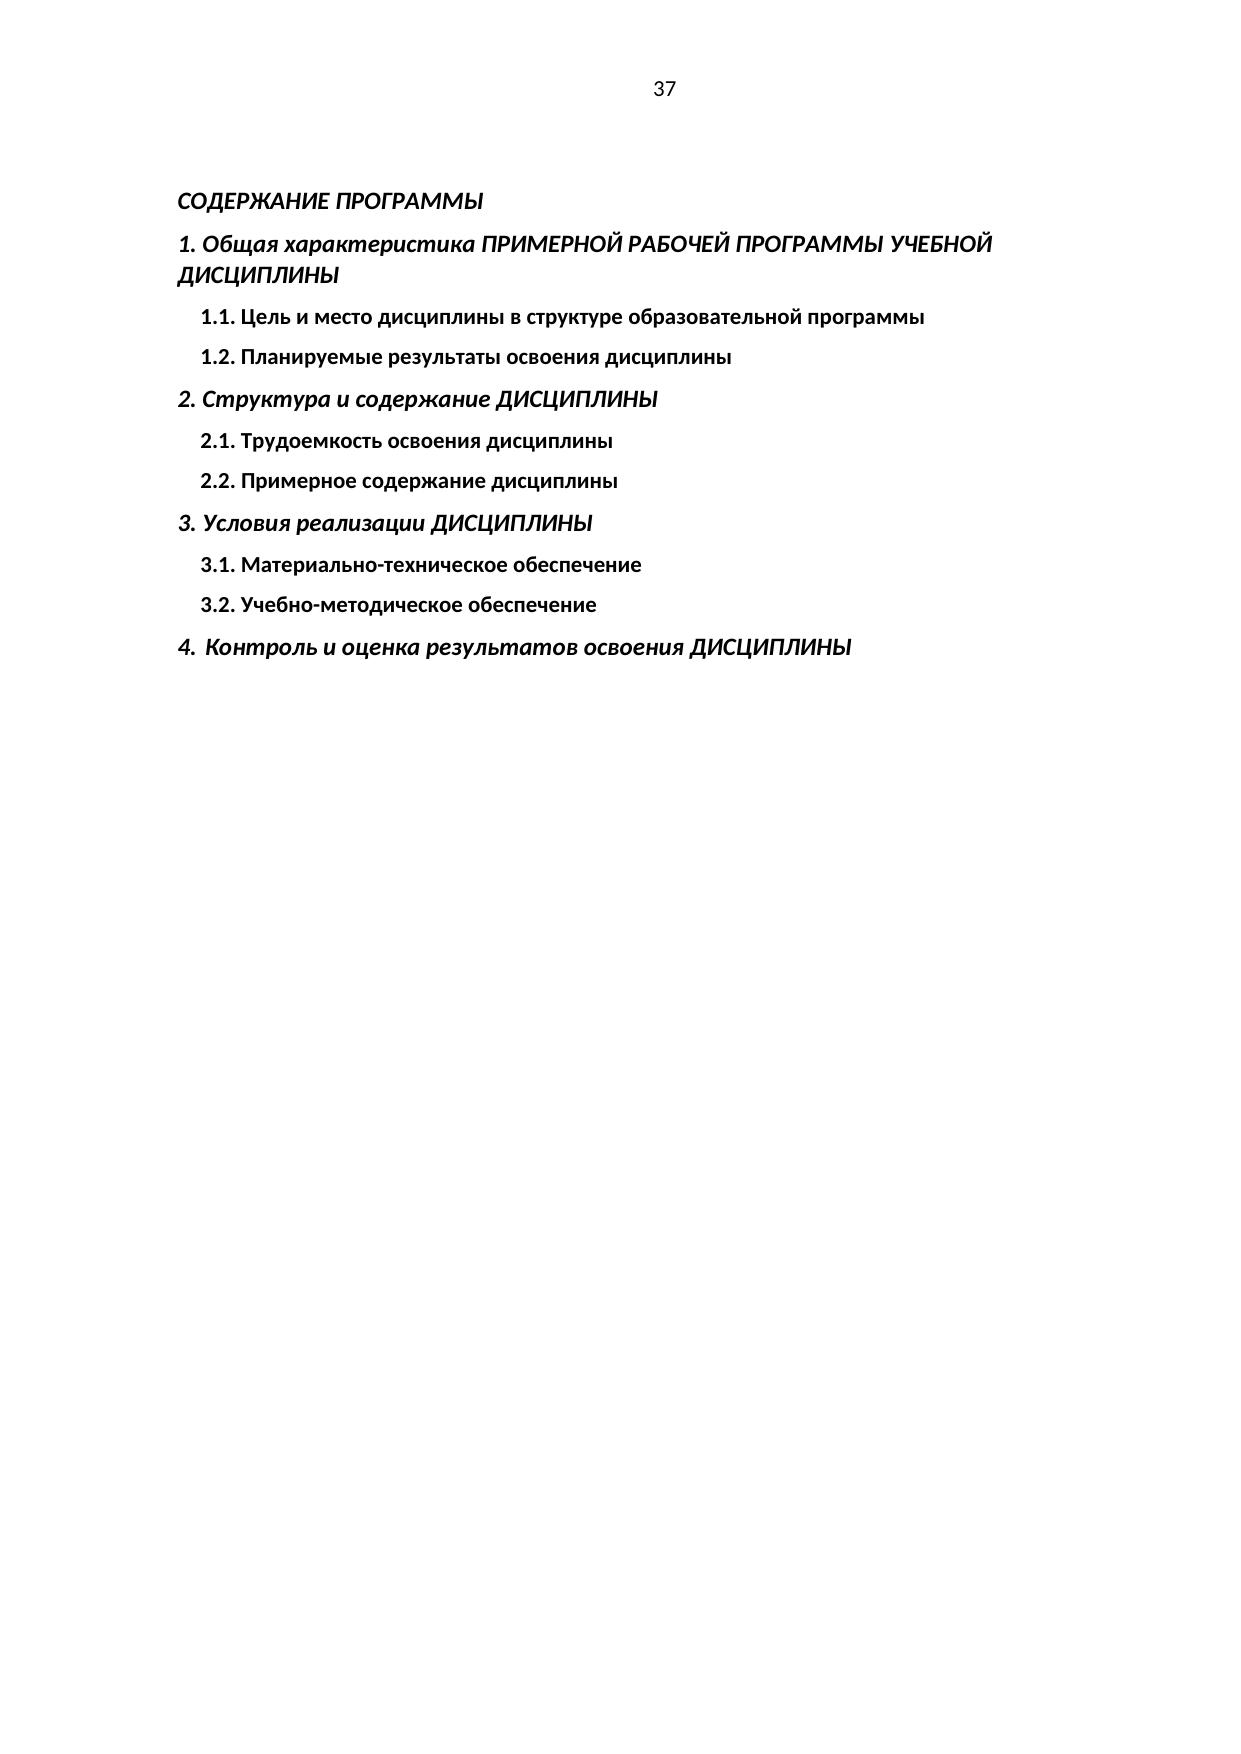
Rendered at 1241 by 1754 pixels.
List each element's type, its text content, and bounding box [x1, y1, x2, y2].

text 3. Условия реализации ДИСЦИПЛИНЫ [177, 507, 1152, 538]
text 1.1. Цель и место дисциплины в структуре образовательной программы [200, 302, 1152, 330]
text 1.2. Планируемые результаты освоения дисциплины [200, 342, 1152, 371]
text 2.1. Трудоемкость освоения дисциплины [200, 426, 1152, 454]
text 2.2. Примерное содержание дисциплины [200, 467, 1152, 494]
text 3.1. Материально-техническое обеспечение [200, 550, 1152, 578]
text 1. Общая характеристика ПРИМЕРНОЙ РАБОЧЕЙ ПРОГРАММЫ УЧЕБНОЙ ДИСЦИПЛИНЫ [177, 228, 1152, 289]
text 2. Структура и содержание ДИСЦИПЛИНЫ [177, 383, 1152, 413]
text СОДЕРЖАНИЕ ПРОГРАММЫ [177, 185, 1152, 216]
text 4. Контроль и оценка результатов освоения ДИСЦИПЛИНЫ [177, 631, 1152, 662]
text 3.2. Учебно-методическое обеспечение [200, 591, 1152, 619]
